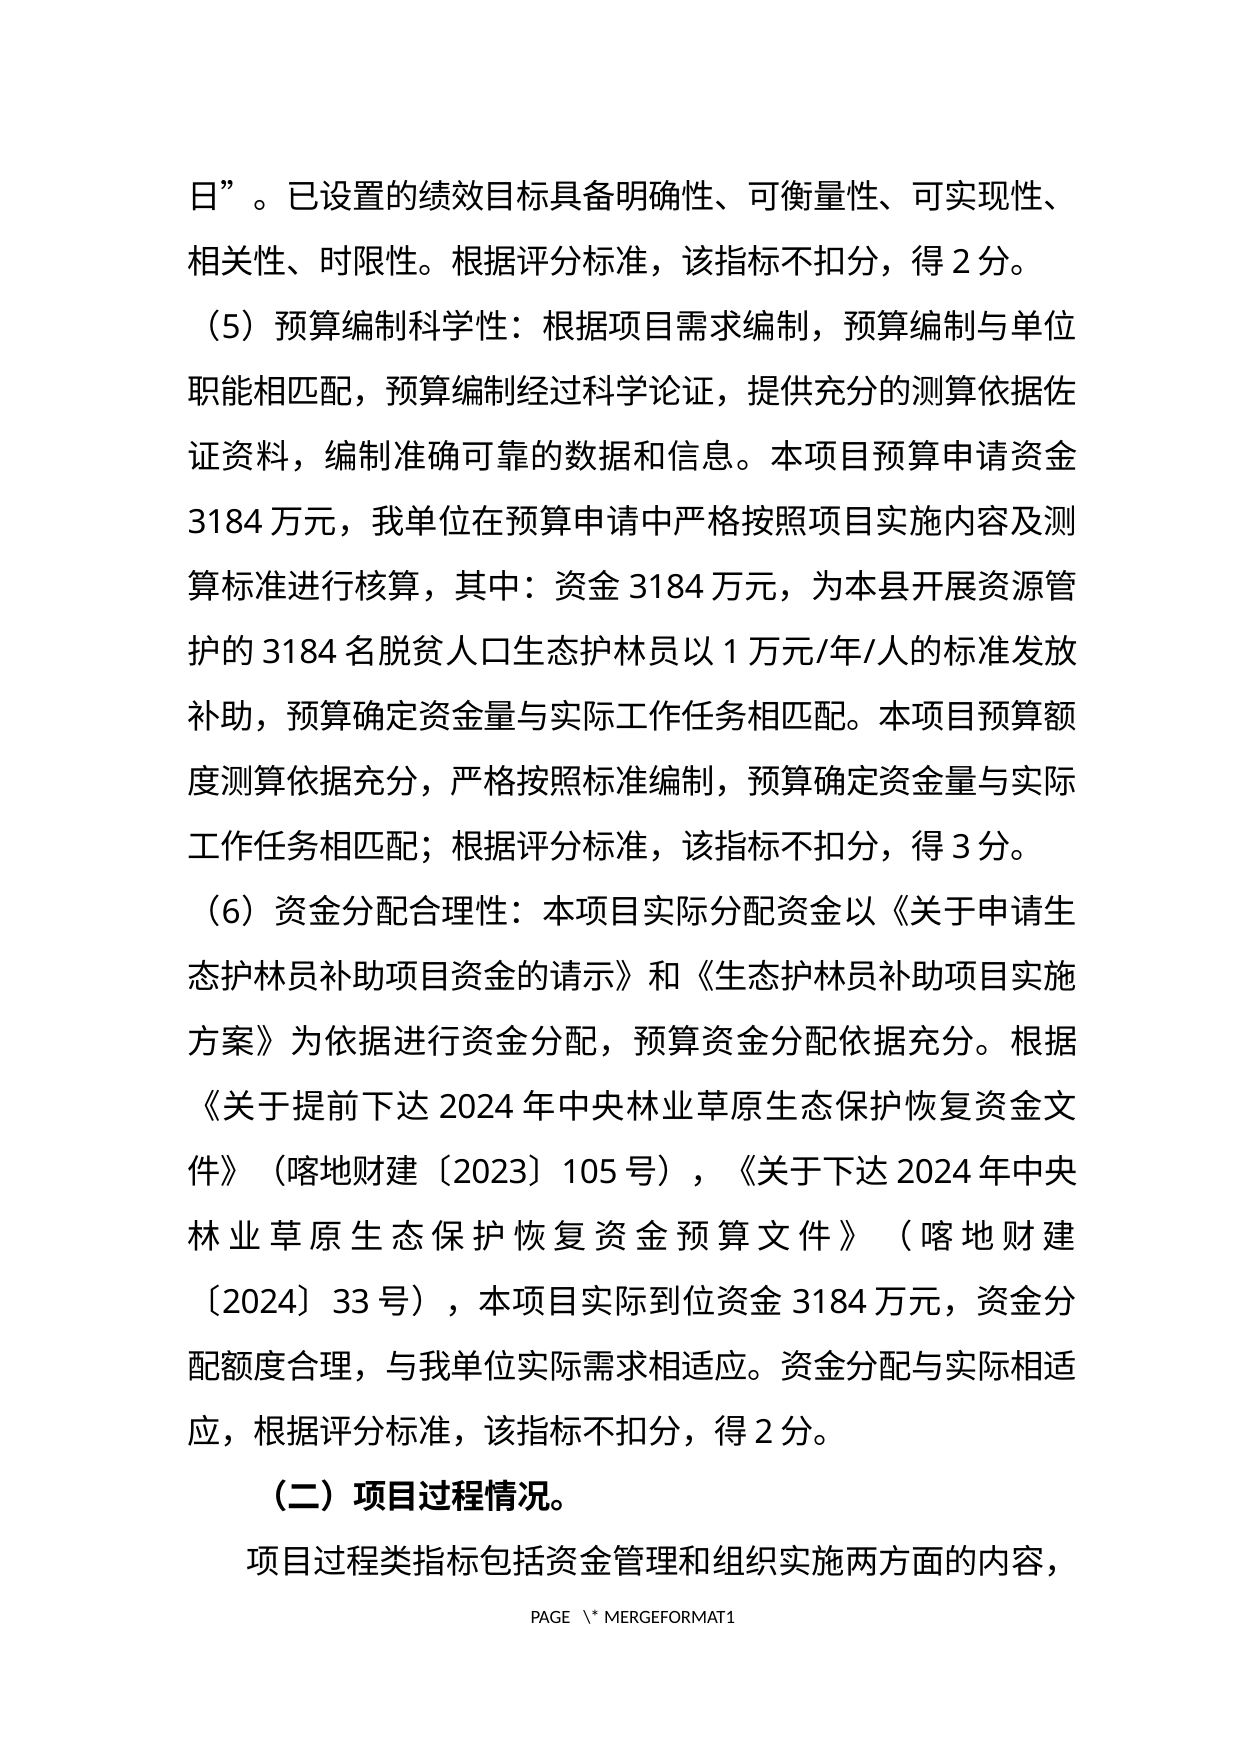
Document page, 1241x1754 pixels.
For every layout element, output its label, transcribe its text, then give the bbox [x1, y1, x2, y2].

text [187, 1527, 1078, 1592]
text （二）项目过程情况。 [187, 1462, 1078, 1527]
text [187, 162, 1078, 1462]
